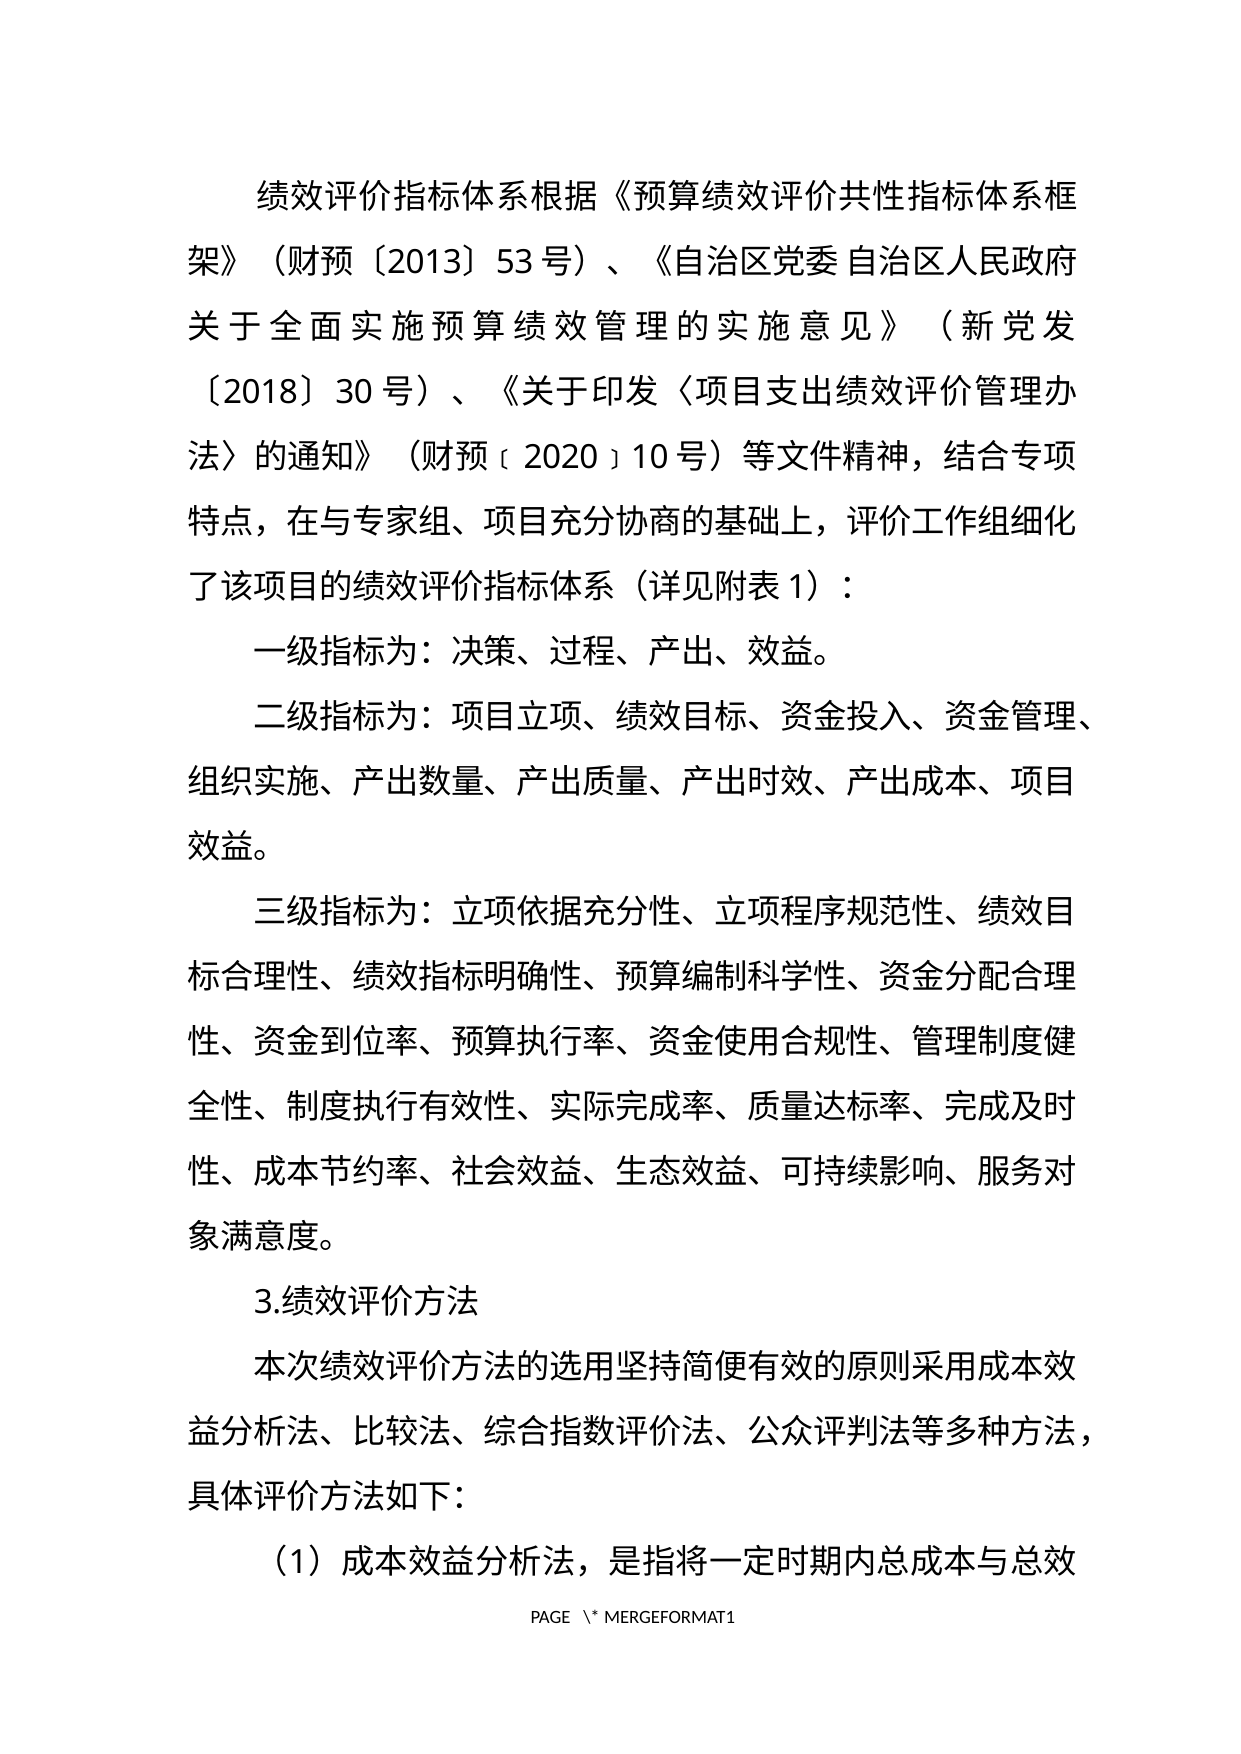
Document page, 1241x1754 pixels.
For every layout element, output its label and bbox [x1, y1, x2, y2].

text [187, 162, 1078, 1592]
